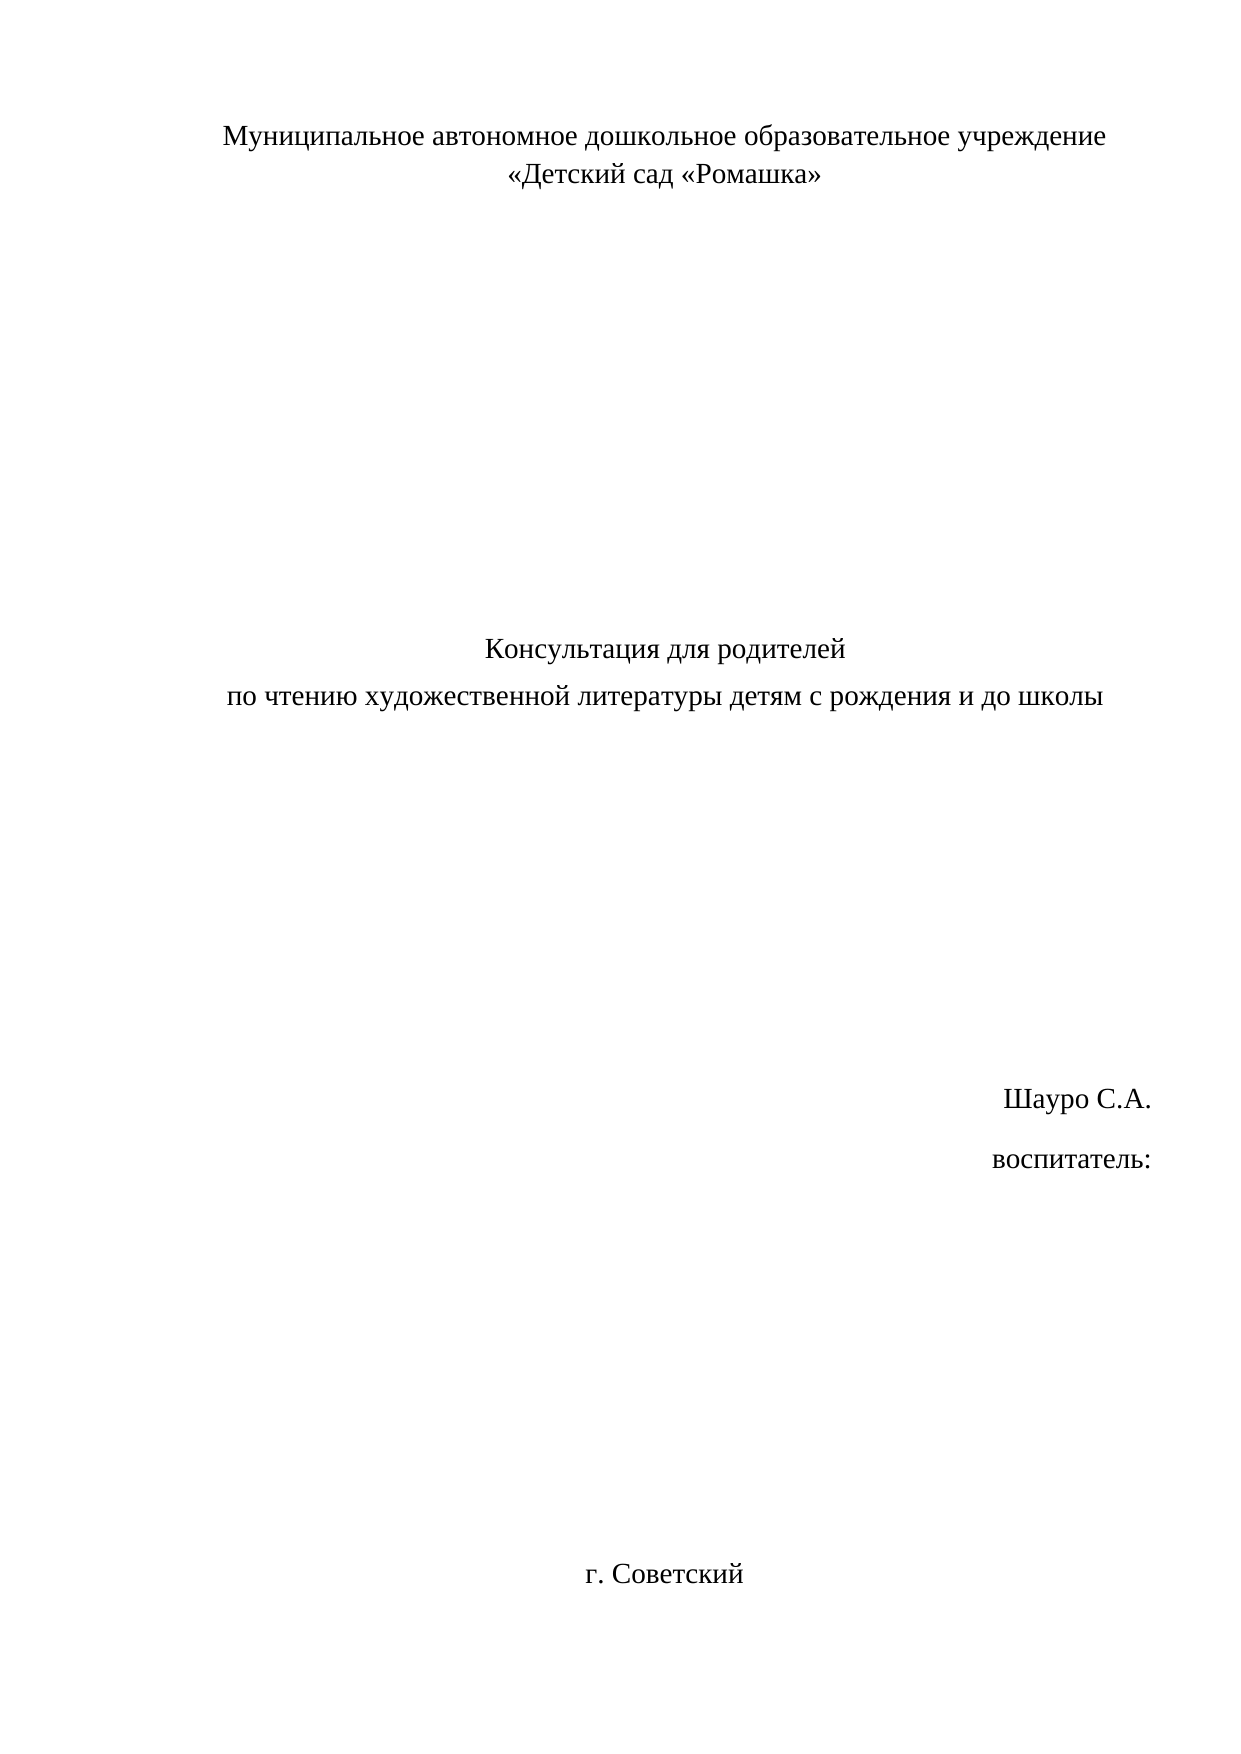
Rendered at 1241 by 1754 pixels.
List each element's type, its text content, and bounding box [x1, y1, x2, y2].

text г. Советский [177, 1556, 1152, 1590]
text Консультация для родителей [192, 632, 1138, 665]
text Муниципальное автономное дошкольное образовательное учреждение «Детский сад «Ромашка» [177, 118, 1152, 190]
text Шауро С.А. [177, 1081, 1152, 1115]
text воспитатель: [177, 1141, 1152, 1174]
text по чтению художественной литературы детям с рождения и до школы [192, 678, 1138, 712]
